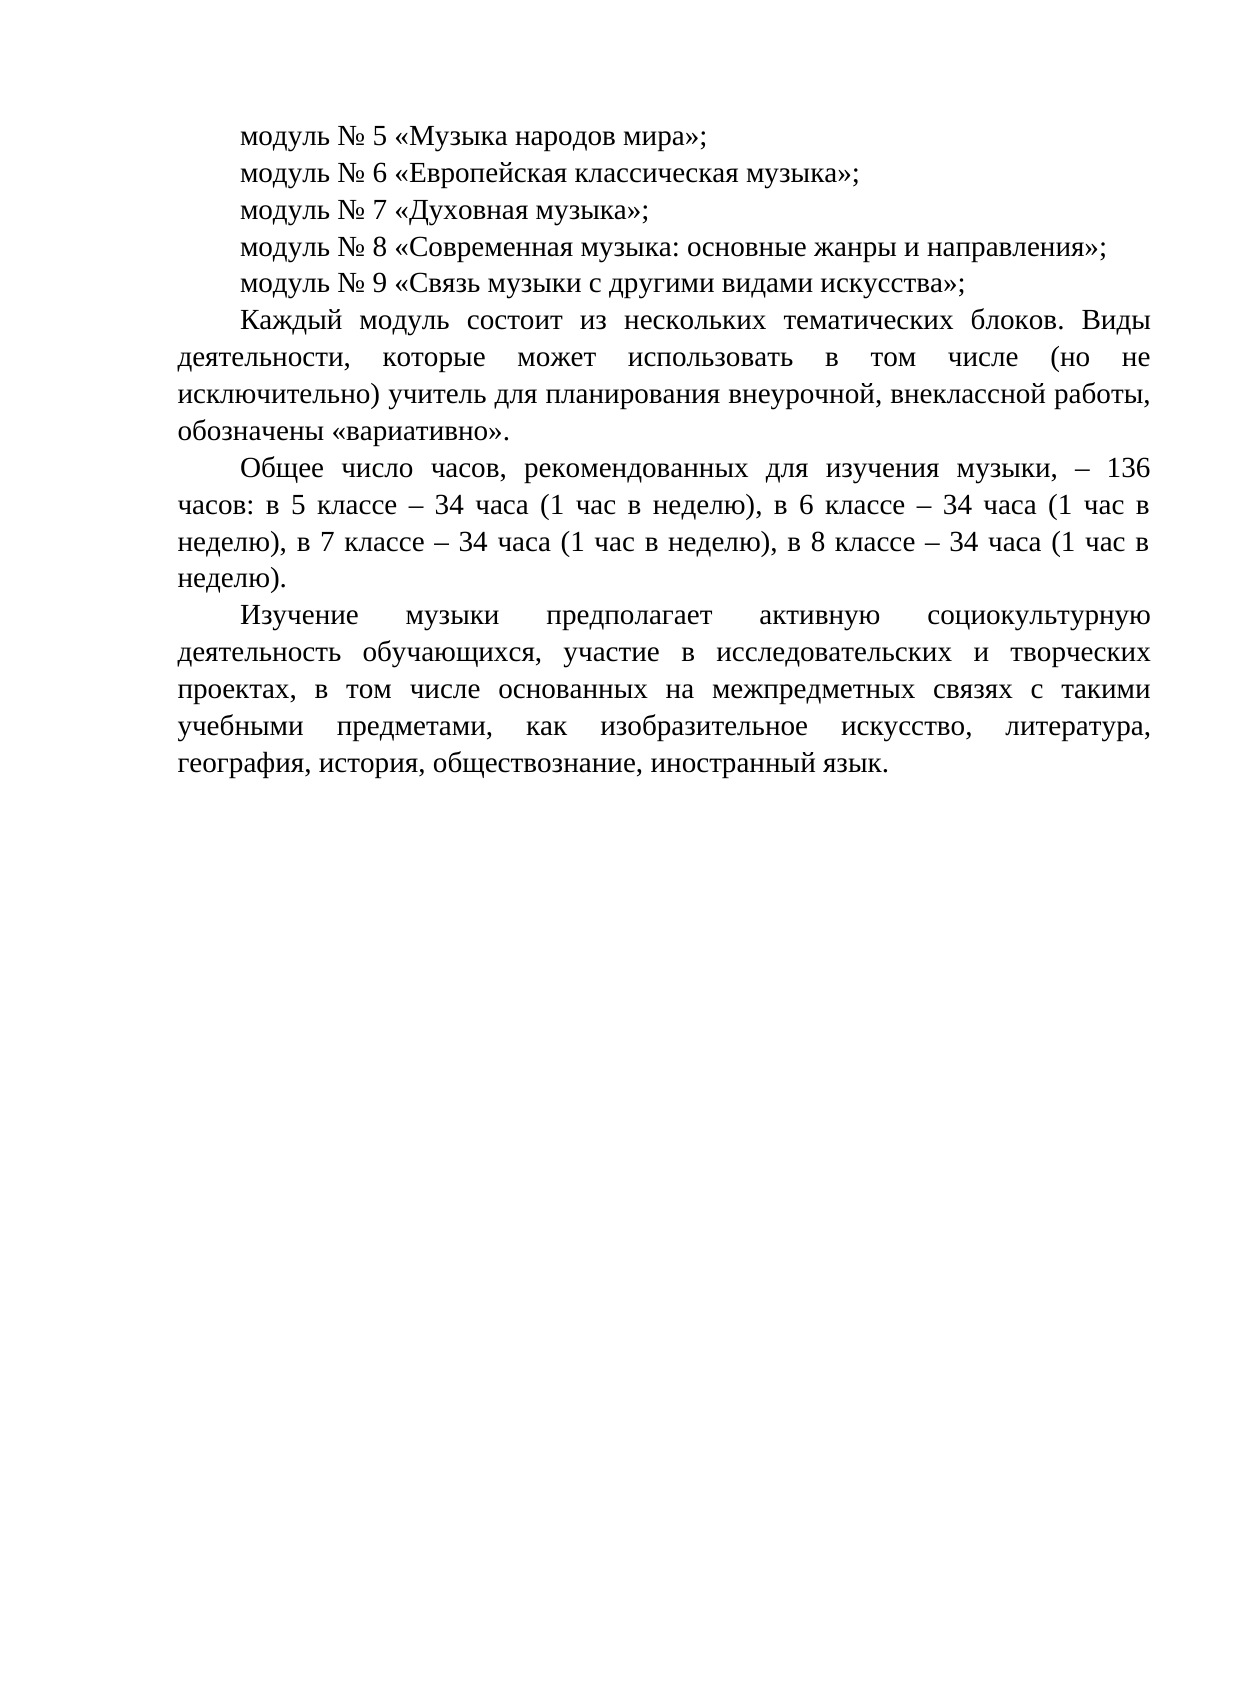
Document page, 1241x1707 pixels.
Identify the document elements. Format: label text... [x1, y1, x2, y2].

text модуль № 5 «Музыка народов мира»; [177, 118, 1152, 152]
text модуль № 7 «Духовная музыка»; [177, 192, 1152, 225]
text Общее число часов, рекомендованных для изучения музыки, – 136 часов: в 5 классе – 34 часа (1 час в неделю), в 6 классе – 34 часа (1 час в неделю), в 7 классе – 34 часа (1 час в неделю), в 8 классе – 34 часа (1 час в неделю). [177, 450, 1152, 594]
text модуль № 9 «Связь музыки с другими видами искусства»; [177, 266, 1152, 299]
text модуль № 8 «Современная музыка: основные жанры и направления»; [177, 229, 1152, 262]
text Изучение музыки предполагает активную социокультурную деятельность обучающихся, участие в исследовательских и творческих проектах, в том числе основанных на межпредметных связях с такими учебными предметами, как изобразительное искусство, литература, география, история, обществознание, иностранный язык. [177, 597, 1152, 778]
text модуль № 6 «Европейская классическая музыка»; [177, 155, 1152, 188]
text Каждый модуль состоит из нескольких тематических блоков. Виды деятельности, которые может использовать в том числе (но не исключительно) учитель для планирования внеурочной, внеклассной работы, обозначены «вариативно». [177, 302, 1152, 447]
